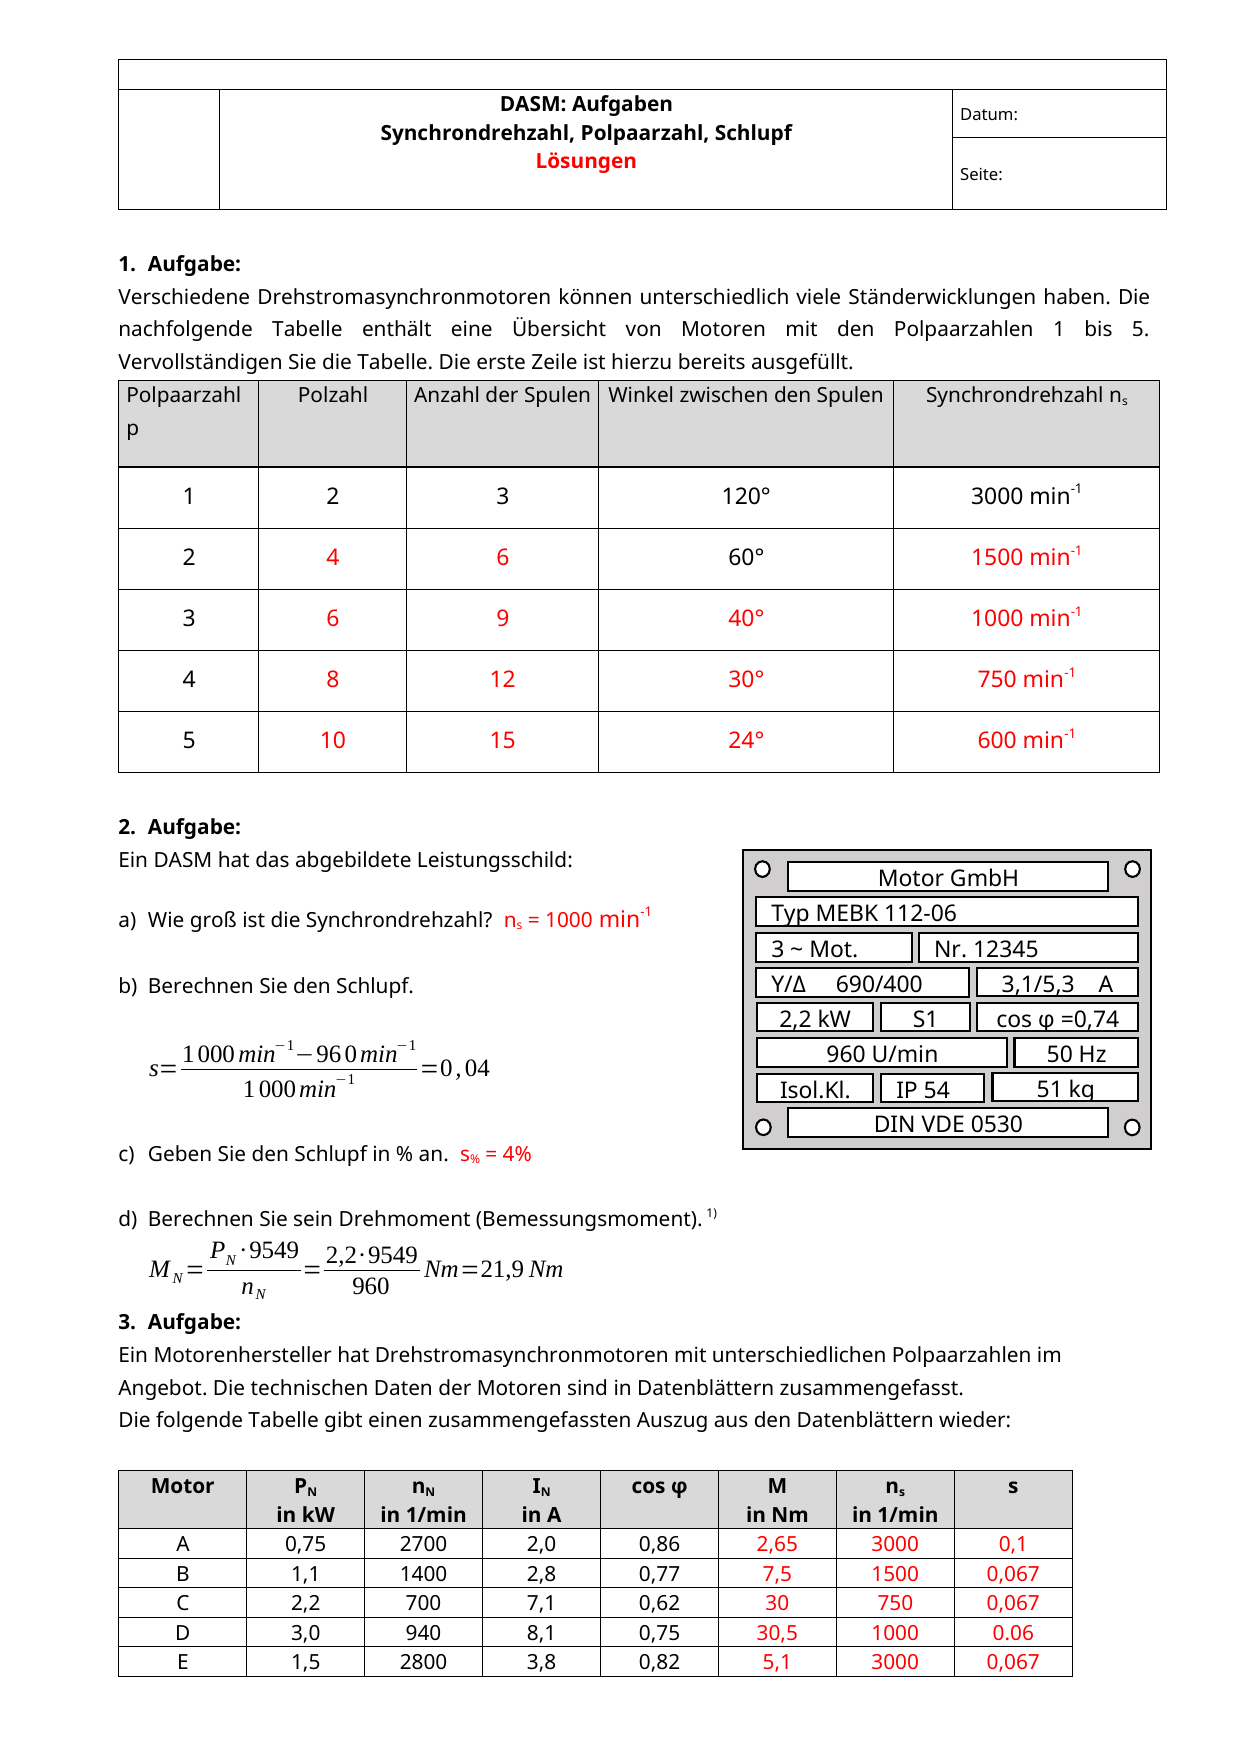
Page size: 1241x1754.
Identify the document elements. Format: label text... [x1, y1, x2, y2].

table_header IN in A [483, 1471, 600, 1528]
table_cell 0,067 [955, 1588, 1072, 1617]
table_cell DASM: Aufgaben Synchrondrehzahl, Polpaarzahl, Schlupf Lösungen [220, 90, 952, 209]
table_cell 2 [259, 468, 406, 527]
table_cell 3000 [837, 1647, 954, 1676]
table_header Polzahl [259, 381, 406, 466]
table_cell 3000 min-1 [894, 468, 1159, 527]
table_cell [119, 90, 219, 209]
table_cell 1,1 [247, 1559, 364, 1587]
list Aufgabe: [118, 812, 1152, 841]
table_header nN in 1/min [365, 1471, 482, 1528]
table_header s [955, 1471, 1072, 1528]
table_cell 2,0 [483, 1529, 600, 1558]
table_cell 2,8 [483, 1559, 600, 1587]
table_cell D [119, 1618, 246, 1646]
table_cell 120° [599, 468, 893, 527]
table_cell 4 [119, 651, 258, 711]
text Ein DASM hat das abgebildete Leistungsschild: [118, 845, 1152, 873]
table_cell 12 [407, 651, 598, 711]
table_cell 1500 min-1 [894, 529, 1159, 589]
table_cell 0.06 [955, 1618, 1072, 1646]
text Die folgende Tabelle gibt einen zusammengefassten Auszug aus den Datenblättern wieder: [118, 1405, 1152, 1434]
table_cell 0,067 [955, 1647, 1072, 1676]
table_cell 1,5 [247, 1647, 364, 1676]
table_cell 6 [259, 590, 406, 650]
list Aufgabe: [118, 1307, 1152, 1336]
table_cell A [119, 1529, 246, 1558]
table_header Anzahl der Spulen [407, 381, 598, 466]
list Aufgabe: [118, 249, 1152, 278]
table_cell 4 [259, 529, 406, 589]
table_cell 1500 [837, 1559, 954, 1587]
table_cell 0,75 [247, 1529, 364, 1558]
table_header Motor [119, 1471, 246, 1528]
table_cell 2800 [365, 1647, 482, 1676]
text Ein Motorenhersteller hat Drehstromasynchronmotoren mit unterschiedlichen Polpaarzahlen im Angebot. Die technischen Daten der Motoren sind in Datenblättern zusammengefasst. [118, 1340, 1152, 1401]
table_cell 60° [599, 529, 893, 589]
table_cell 1000 [837, 1618, 954, 1646]
table_cell C [119, 1588, 246, 1617]
table_cell E [119, 1647, 246, 1676]
table_header Synchrondrehzahl ns [894, 381, 1159, 466]
table_cell 3 [119, 590, 258, 650]
table_cell 30° [599, 651, 893, 711]
table_cell Seite: [953, 138, 1166, 209]
table_cell B [119, 1559, 246, 1587]
table_cell 0,86 [601, 1529, 718, 1558]
table_cell 7,1 [483, 1588, 600, 1617]
table_cell 0,77 [601, 1559, 718, 1587]
table_cell 0,62 [601, 1588, 718, 1617]
table_cell 0,82 [601, 1647, 718, 1676]
table_cell 0,1 [955, 1529, 1072, 1558]
table_header cos φ [601, 1471, 718, 1528]
table_cell 3000 [837, 1529, 954, 1558]
table_header Winkel zwischen den Spulen [599, 381, 893, 466]
table_cell 2 [119, 529, 258, 589]
table_cell 600 min-1 [894, 712, 1159, 772]
table_cell 6 [407, 529, 598, 589]
table_cell 9 [407, 590, 598, 650]
table_cell 8,1 [483, 1618, 600, 1646]
table_cell 10 [259, 712, 406, 772]
table_cell 940 [365, 1618, 482, 1646]
table_cell 3,0 [247, 1618, 364, 1646]
table_cell 15 [407, 712, 598, 772]
table_cell 7,5 [719, 1559, 836, 1587]
list Berechnen Sie sein Drehmoment (Bemessungsmoment). 1) [118, 1204, 1152, 1233]
table_cell 700 [365, 1588, 482, 1617]
table_cell 1400 [365, 1559, 482, 1587]
table_cell 1000 min-1 [894, 590, 1159, 650]
table_cell 30 [719, 1588, 836, 1617]
text Verschiedene Drehstromasynchronmotoren können unterschiedlich viele Ständerwicklungen haben. Die nachfolgende Tabelle enthält eine Übersicht von Motoren mit den Polpaarzahlen 1 bis 5. Vervollständigen Sie die Tabelle. Die erste Zeile ist hierzu bereits ausgefüllt. [118, 282, 1152, 375]
table_cell 24° [599, 712, 893, 772]
table_cell 8 [259, 651, 406, 711]
table_header ns in 1/min [837, 1471, 954, 1528]
table_header PN in kW [247, 1471, 364, 1528]
table_header [119, 60, 1166, 88]
table_cell 2,65 [719, 1529, 836, 1558]
table_cell Datum: [953, 90, 1166, 137]
table_cell 0,067 [955, 1559, 1072, 1587]
table_cell 3 [407, 468, 598, 527]
table_cell 750 [837, 1588, 954, 1617]
table_cell 40° [599, 590, 893, 650]
table_cell 5,1 [719, 1647, 836, 1676]
table_header Polpaarzahl p [119, 381, 258, 466]
table_cell 30,5 [719, 1618, 836, 1646]
table_cell 750 min-1 [894, 651, 1159, 711]
table_cell 0,75 [601, 1618, 718, 1646]
table_cell 2700 [365, 1529, 482, 1558]
list Berechnen Sie den Schlupf. [118, 971, 742, 999]
table_cell 5 [119, 712, 258, 772]
table_cell 3,8 [483, 1647, 600, 1676]
table_cell 1 [119, 468, 258, 527]
table_header M in Nm [719, 1471, 836, 1528]
list Wie groß ist die Synchrondrehzahl? ns = 1000 min-1 [118, 902, 742, 934]
list Geben Sie den Schlupf in % an. s% = 4% [118, 1139, 1152, 1167]
table_cell 2,2 [247, 1588, 364, 1617]
